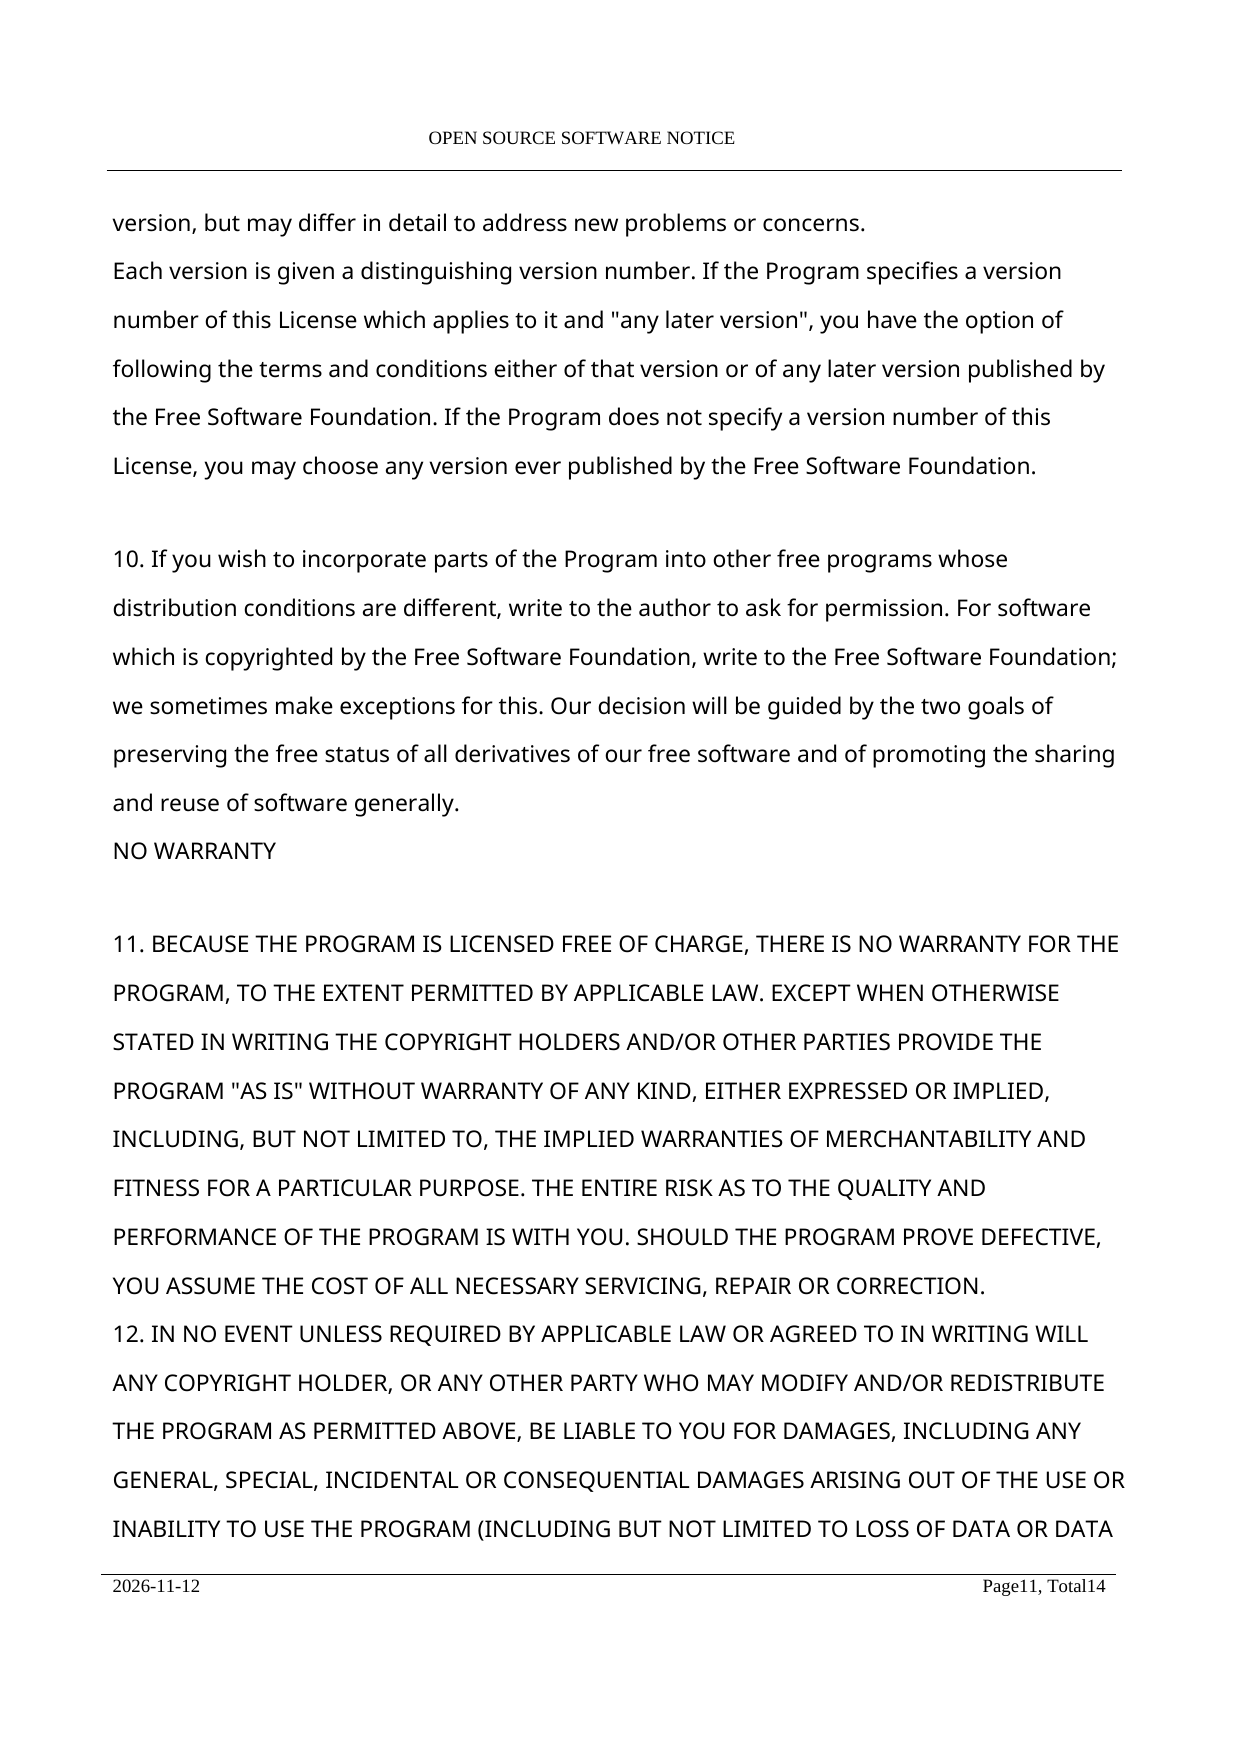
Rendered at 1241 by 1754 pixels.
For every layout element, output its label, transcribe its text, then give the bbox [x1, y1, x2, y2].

text NO WARRANTY [112, 834, 1128, 867]
text 10. If you wish to incorporate parts of the Program into other free programs whose distribution conditions are different, write to the author to ask for permission. For software which is copyrighted by the Free Software Foundation, write to the Free Software Foundation; we sometimes make exceptions for this. Our decision will be guided by the two goals of preserving the free status of all derivatives of our free software and of promoting the sharing and reuse of software generally. [112, 543, 1128, 819]
text Each version is given a distinguishing version number. If the Program specifies a version number of this License which applies to it and "any later version", you have the option of following the terms and conditions either of that version or of any later version published by the Free Software Foundation. If the Program does not specify a version number of this License, you may choose any version ever published by the Free Software Foundation. [112, 254, 1128, 482]
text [112, 1317, 1128, 1545]
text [112, 206, 1128, 239]
text 11. BECAUSE THE PROGRAM IS LICENSED FREE OF CHARGE, THERE IS NO WARRANTY FOR THE PROGRAM, TO THE EXTENT PERMITTED BY APPLICABLE LAW. EXCEPT WHEN OTHERWISE STATED IN WRITING THE COPYRIGHT HOLDERS AND/OR OTHER PARTIES PROVIDE THE PROGRAM "AS IS" WITHOUT WARRANTY OF ANY KIND, EITHER EXPRESSED OR IMPLIED, INCLUDING, BUT NOT LIMITED TO, THE IMPLIED WARRANTIES OF MERCHANTABILITY AND FITNESS FOR A PARTICULAR PURPOSE. THE ENTIRE RISK AS TO THE QUALITY AND PERFORMANCE OF THE PROGRAM IS WITH YOU. SHOULD THE PROGRAM PROVE DEFECTIVE, YOU ASSUME THE COST OF ALL NECESSARY SERVICING, REPAIR OR CORRECTION. [112, 928, 1128, 1302]
